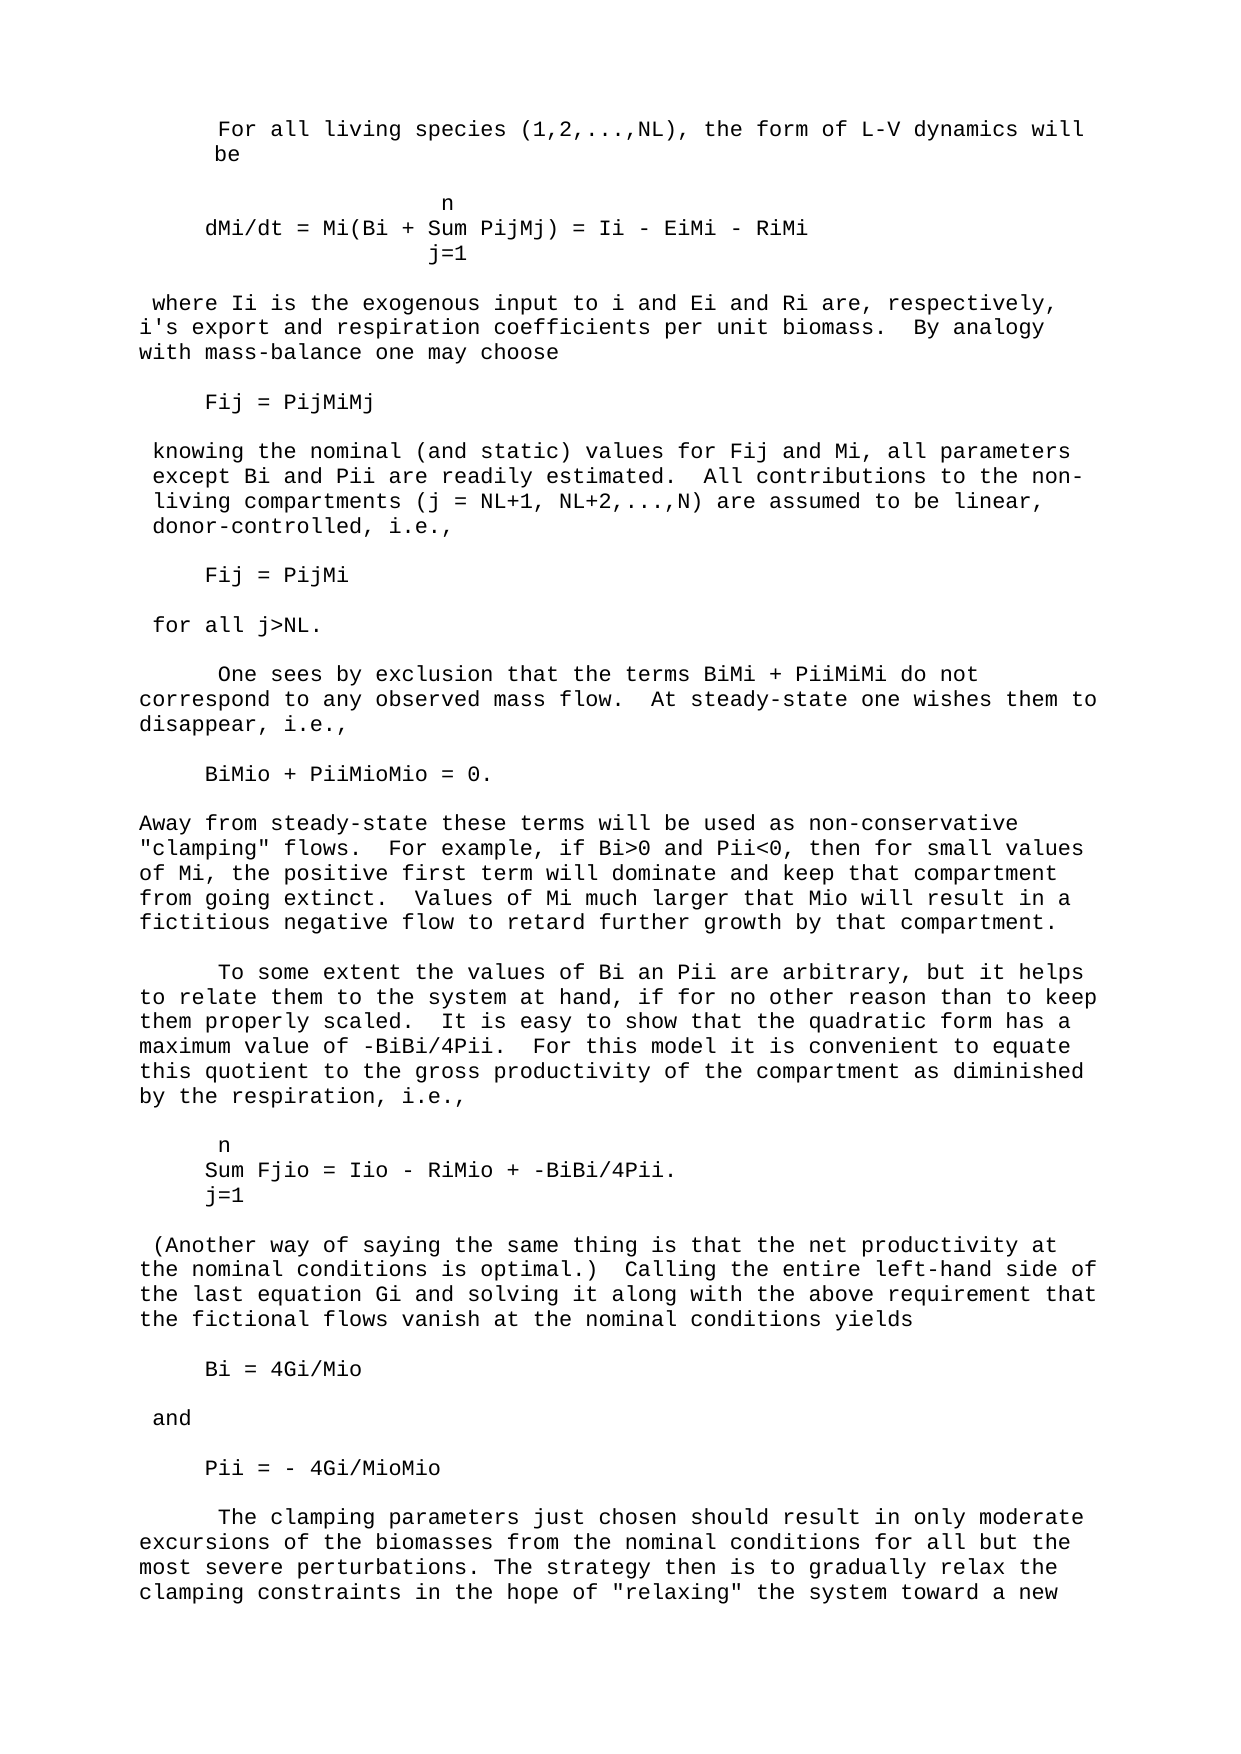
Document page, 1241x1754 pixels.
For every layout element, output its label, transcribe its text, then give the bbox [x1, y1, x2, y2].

text excursions of the biomasses from the nominal conditions for all but the [139, 1531, 1101, 1556]
text for all j>NL. [139, 614, 1101, 639]
text this quotient to the gross productivity of the compartment as diminished [139, 1060, 1101, 1085]
text except Bi and Pii are readily estimated. All contributions to the non- [139, 465, 1101, 490]
text j=1 [139, 242, 1101, 267]
text One sees by exclusion that the terms BiMi + PiiMiMi do not correspond to any observed mass flow. At steady-state one wishes them to disappear, i.e., [139, 663, 1101, 738]
text and [139, 1407, 1101, 1432]
text For all living species (1,2,...,NL), the form of L-V dynamics will be [139, 118, 1101, 168]
text of Mi, the positive first term will dominate and keep that compartment [139, 862, 1101, 887]
text knowing the nominal (and static) values for Fij and Mi, all parameters [139, 440, 1101, 465]
text Pii = - 4Gi/MioMio [139, 1457, 1101, 1482]
text where Ii is the exogenous input to i and Ei and Ri are, respectively, i's export and respiration coefficients per unit biomass. By analogy with mass-balance one may choose [139, 292, 1101, 366]
text most severe perturbations. The strategy then is to gradually relax the [139, 1556, 1101, 1581]
text dMi/dt = Mi(Bi + Sum PijMj) = Ii - EiMi - RiMi [139, 217, 1101, 242]
text living compartments (j = NL+1, NL+2,...,N) are assumed to be linear, [139, 490, 1101, 515]
text them properly scaled. It is easy to show that the quadratic form has a [139, 1011, 1101, 1035]
text Fij = PijMi [139, 564, 1101, 589]
text n [139, 192, 1101, 217]
text j=1 [139, 1184, 1101, 1209]
text clamping constraints in the hope of "relaxing" the system toward a new [139, 1581, 1101, 1606]
text from going extinct. Values of Mi much larger that Mio will result in a [139, 887, 1101, 911]
text Bi = 4Gi/Mio [139, 1358, 1101, 1382]
text by the respiration, i.e., [139, 1085, 1101, 1110]
text "clamping" flows. For example, if Bi>0 and Pii<0, then for small values [139, 837, 1101, 862]
text The clamping parameters just chosen should result in only moderate [139, 1506, 1101, 1531]
text (Another way of saying the same thing is that the net productivity at the nominal conditions is optimal.) Calling the entire left-hand side of the last equation Gi and solving it along with the above requirement that the fictional flows vanish at the nominal conditions yields [139, 1234, 1101, 1333]
text fictitious negative flow to retard further growth by that compartment. [139, 911, 1101, 936]
text n [139, 1134, 1101, 1159]
text donor-controlled, i.e., [139, 515, 1101, 539]
text maximum value of -BiBi/4Pii. For this model it is convenient to equate [139, 1035, 1101, 1060]
text Fij = PijMiMj [139, 391, 1101, 416]
text Away from steady-state these terms will be used as non-conservative [139, 812, 1101, 837]
text Sum Fjio = Iio - RiMio + -BiBi/4Pii. [139, 1159, 1101, 1184]
text BiMio + PiiMioMio = 0. [139, 763, 1101, 787]
text To some extent the values of Bi an Pii are arbitrary, but it helps to relate them to the system at hand, if for no other reason than to keep [139, 961, 1101, 1011]
